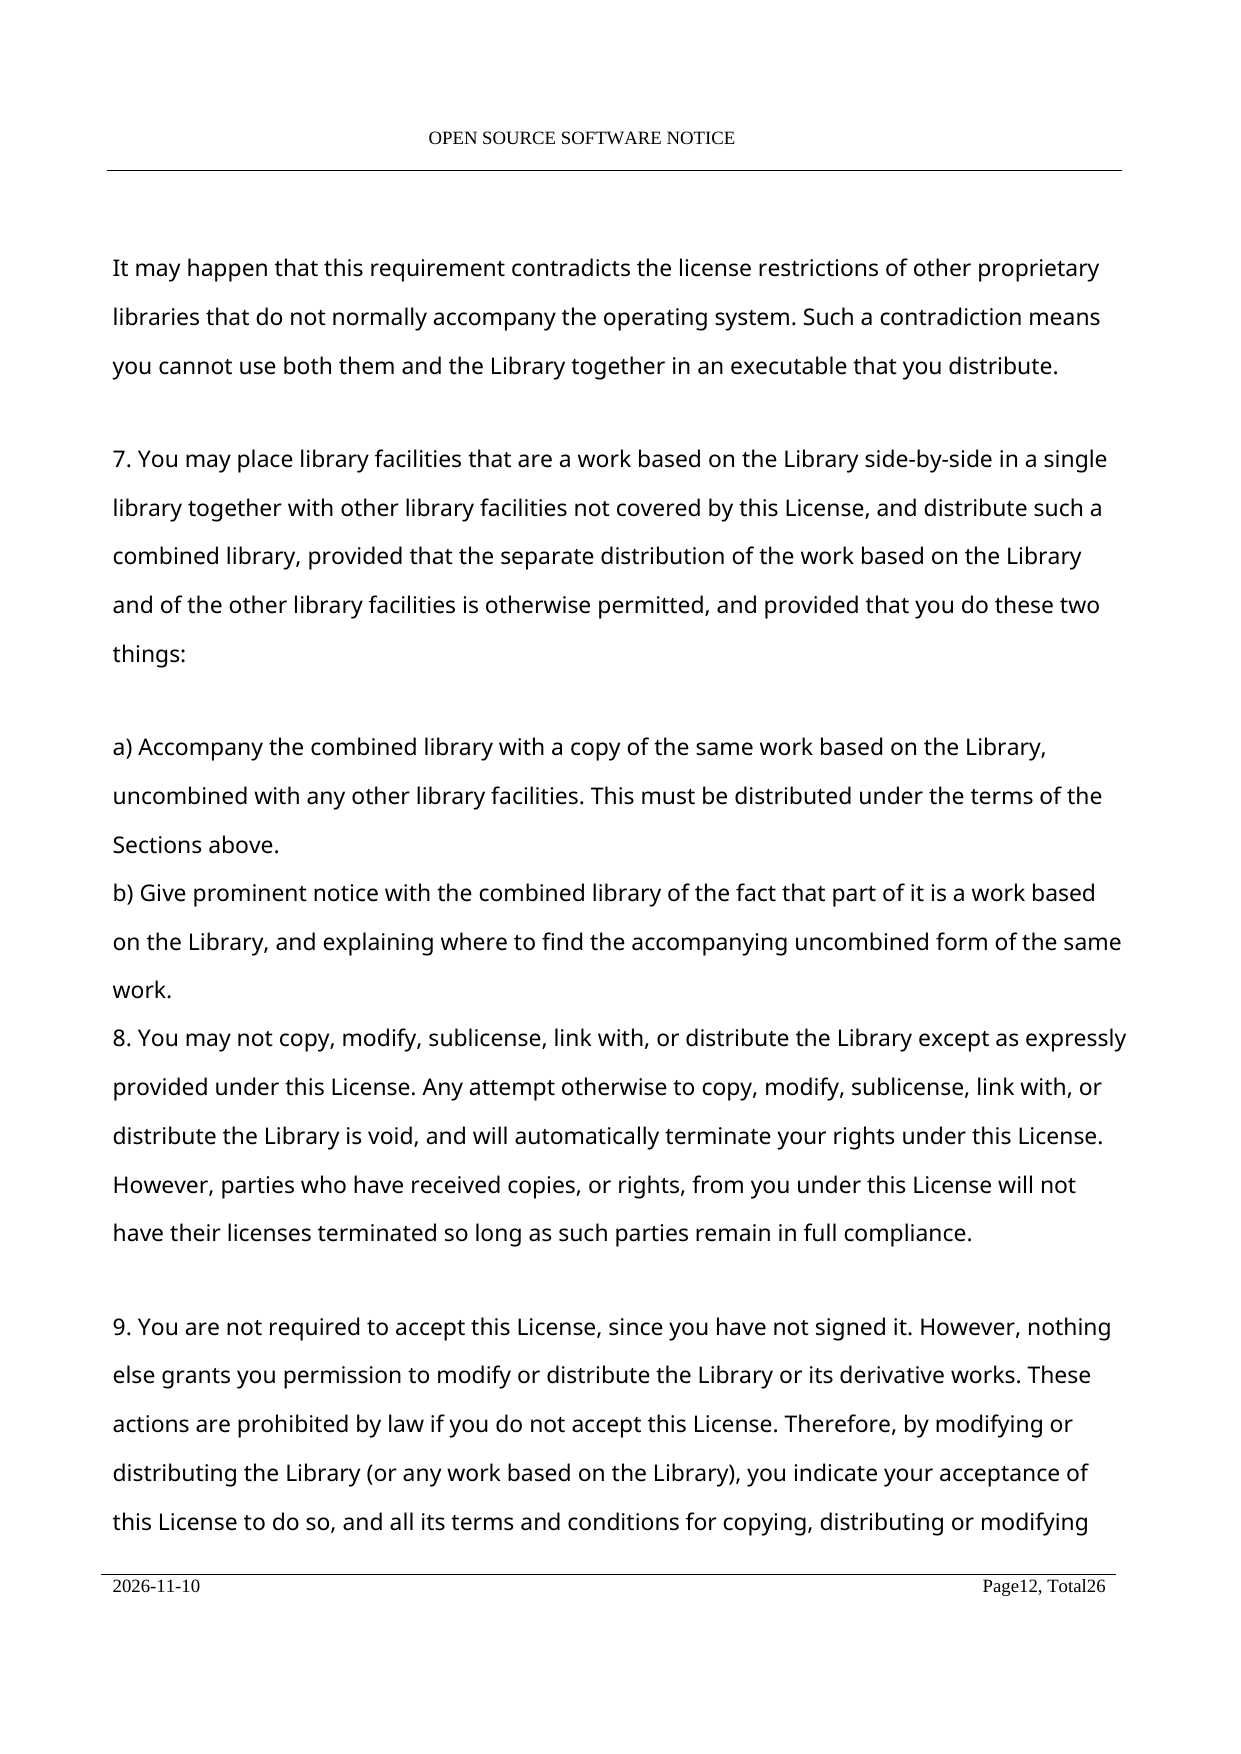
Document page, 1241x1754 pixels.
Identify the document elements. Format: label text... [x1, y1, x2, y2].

text b) Give prominent notice with the combined library of the fact that part of it is a work based on the Library, and explaining where to find the accompanying uncombined form of the same work. [112, 876, 1128, 1006]
text 8. You may not copy, modify, sublicense, link with, or distribute the Library except as expressly provided under this License. Any attempt otherwise to copy, modify, sublicense, link with, or distribute the Library is void, and will automatically terminate your rights under this License. However, parties who have received copies, or rights, from you under this License will not have their licenses terminated so long as such parties remain in full compliance. [112, 1022, 1128, 1249]
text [112, 1310, 1128, 1537]
text 7. You may place library facilities that are a work based on the Library side-by-side in a single library together with other library facilities not covered by this License, and distribute such a combined library, provided that the separate distribution of the work based on the Library and of the other library facilities is otherwise permitted, and provided that you do these two things: [112, 442, 1128, 670]
text a) Accompany the combined library with a copy of the same work based on the Library, uncombined with any other library facilities. This must be distributed under the terms of the Sections above. [112, 730, 1128, 860]
text It may happen that this requirement contradicts the license restrictions of other proprietary libraries that do not normally accompany the operating system. Such a contradiction means you cannot use both them and the Library together in an executable that you distribute. [112, 251, 1128, 381]
